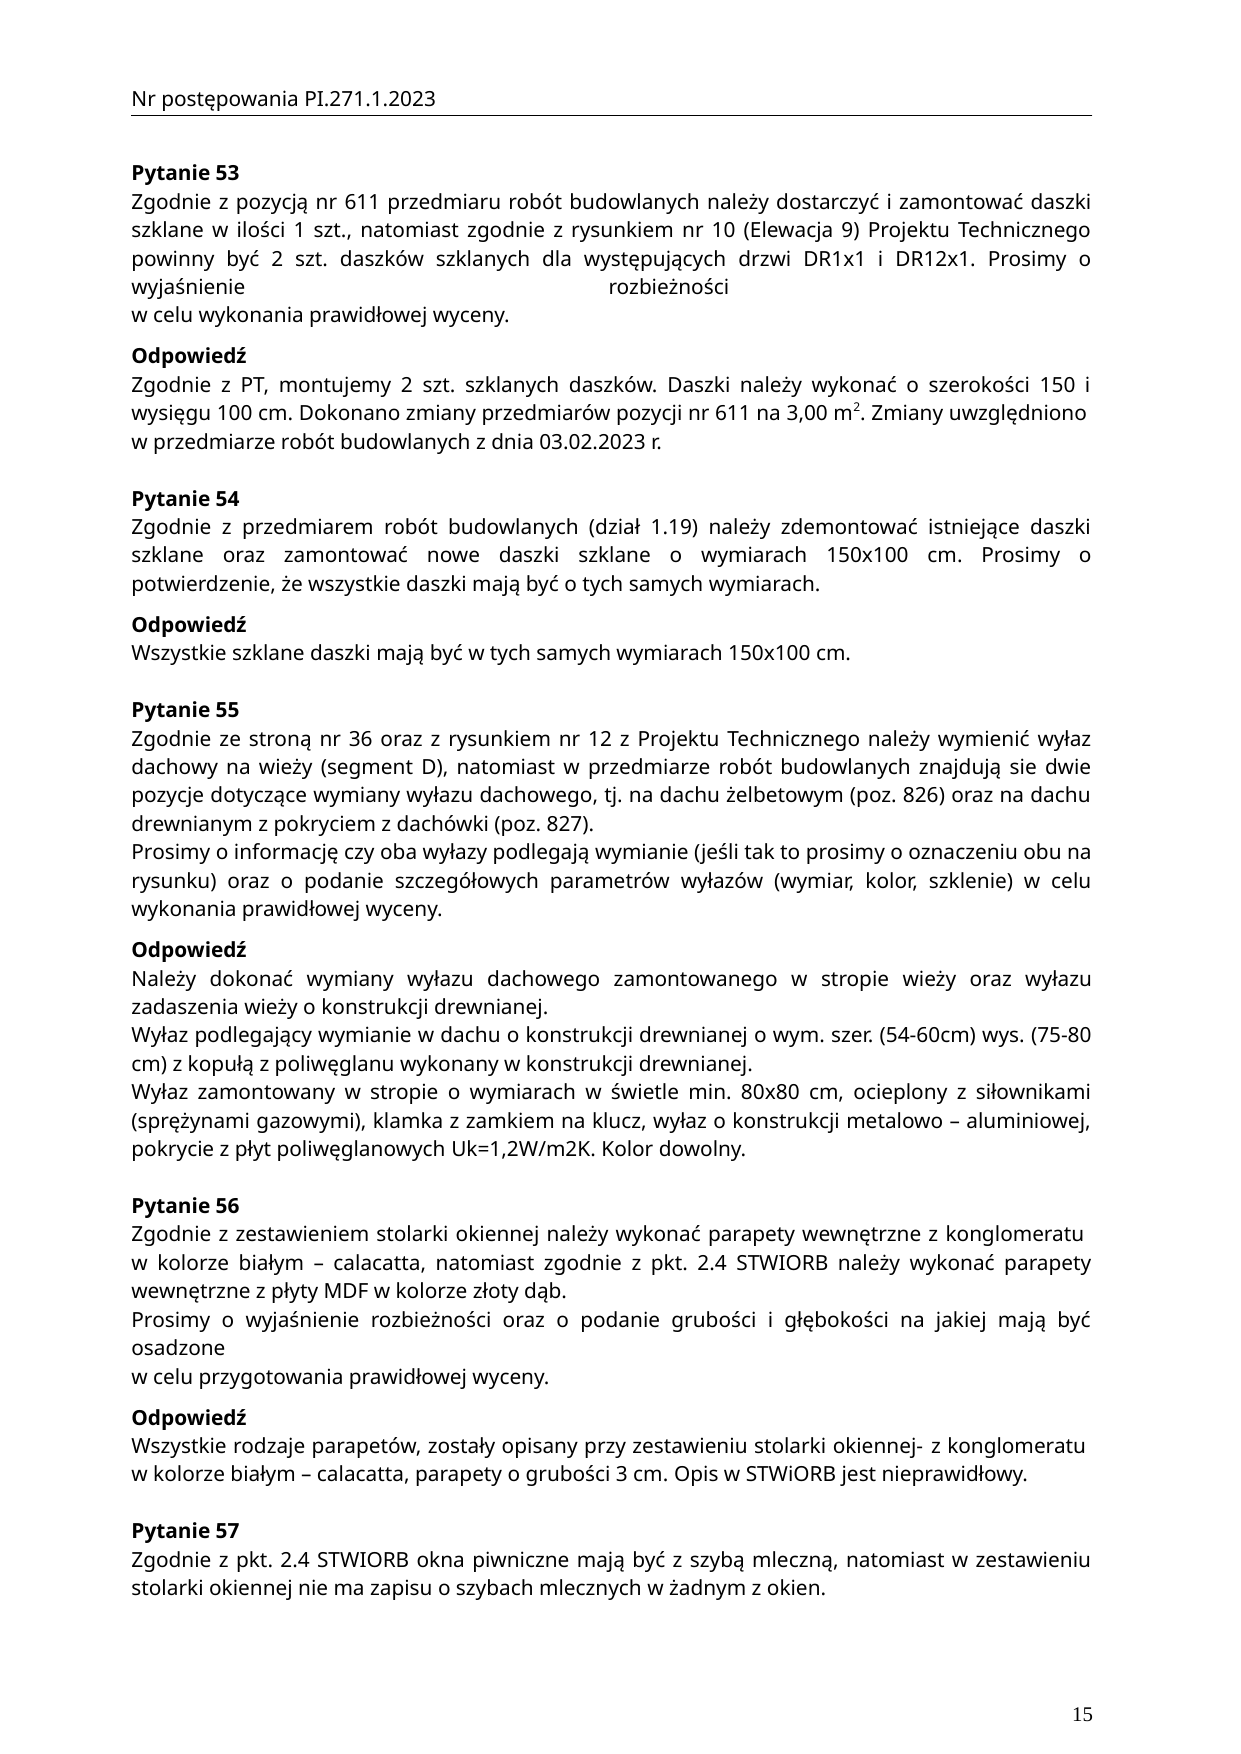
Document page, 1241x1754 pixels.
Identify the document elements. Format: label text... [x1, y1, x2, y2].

text Odpowiedź [131, 341, 1092, 370]
text Zgodnie z pkt. 2.4 STWIORB okna piwniczne mają być z szybą mleczną, natomiast w zestawieniu stolarki okiennej nie ma zapisu o szybach mlecznych w żadnym z okien. [131, 1545, 1092, 1602]
subtitle Wyłaz zamontowany w stropie o wymiarach w świetle min. 80x80 cm, ocieplony z siłownikami (sprężynami gazowymi), klamka z zamkiem na klucz, wyłaz o konstrukcji metalowo – aluminiowej, pokrycie z płyt poliwęglanowych Uk=1,2W/m2K. Kolor dowolny. [131, 1077, 1092, 1163]
text Odpowiedź [131, 610, 1092, 638]
text Wszystkie szklane daszki mają być w tych samych wymiarach 150x100 cm. [131, 638, 1092, 667]
text Zgodnie z pozycją nr 611 przedmiaru robót budowlanych należy dostarczyć i zamontować daszki szklane w ilości 1 szt., natomiast zgodnie z rysunkiem nr 10 (Elewacja 9) Projektu Technicznego powinny być 2 szt. daszków szklanych dla występujących drzwi DR1x1 i DR12x1. Prosimy o wyjaśnienie rozbieżności w celu wykonania prawidłowej wyceny. [131, 187, 1092, 329]
text Zgodnie z zestawieniem stolarki okiennej należy wykonać parapety wewnętrzne z konglomeratu w kolorze białym – calacatta, natomiast zgodnie z pkt. 2.4 STWIORB należy wykonać parapety wewnętrzne z płyty MDF w kolorze złoty dąb. [131, 1219, 1092, 1305]
text Odpowiedź [131, 935, 1092, 964]
text Prosimy o informację czy oba wyłazy podlegają wymianie (jeśli tak to prosimy o oznaczeniu obu na rysunku) oraz o podanie szczegółowych parametrów wyłazów (wymiar, kolor, szklenie) w celu wykonania prawidłowej wyceny. [131, 837, 1092, 923]
text Zgodnie ze stroną nr 36 oraz z rysunkiem nr 12 z Projektu Technicznego należy wymienić wyłaz dachowy na wieży (segment D), natomiast w przedmiarze robót budowlanych znajdują sie dwie pozycje dotyczące wymiany wyłazu dachowego, tj. na dachu żelbetowym (poz. 826) oraz na dachu drewnianym z pokryciem z dachówki (poz. 827). [131, 724, 1092, 837]
text Pytanie 53 [131, 158, 1092, 187]
text Wyłaz podlegający wymianie w dachu o konstrukcji drewnianej o wym. szer. (54-60cm) wys. (75-80 cm) z kopułą z poliwęglanu wykonany w konstrukcji drewnianej. [131, 1021, 1092, 1077]
text Pytanie 54 [131, 484, 1092, 512]
text Wszystkie rodzaje parapetów, zostały opisany przy zestawieniu stolarki okiennej- z konglomeratu w kolorze białym – calacatta, parapety o grubości 3 cm. Opis w STWiORB jest nieprawidłowy. [131, 1431, 1092, 1488]
text Pytanie 57 [131, 1516, 1092, 1545]
text Pytanie 56 [131, 1191, 1092, 1219]
text Prosimy o wyjaśnienie rozbieżności oraz o podanie grubości i głębokości na jakiej mają być osadzone w celu przygotowania prawidłowej wyceny. [131, 1305, 1092, 1390]
text Zgodnie z przedmiarem robót budowlanych (dział 1.19) należy zdemontować istniejące daszki szklane oraz zamontować nowe daszki szklane o wymiarach 150x100 cm. Prosimy o potwierdzenie, że wszystkie daszki mają być o tych samych wymiarach. [131, 512, 1092, 597]
text Zgodnie z PT, montujemy 2 szt. szklanych daszków. Daszki należy wykonać o szerokości 150 i wysięgu 100 cm. Dokonano zmiany przedmiarów pozycji nr 611 na 3,00 m2. Zmiany uwzględniono w przedmiarze robót budowlanych z dnia 03.02.2023 r. [131, 370, 1092, 455]
text Pytanie 55 [131, 695, 1092, 724]
text Należy dokonać wymiany wyłazu dachowego zamontowanego w stropie wieży oraz wyłazu zadaszenia wieży o konstrukcji drewnianej. [131, 964, 1092, 1021]
text Odpowiedź [131, 1403, 1092, 1431]
